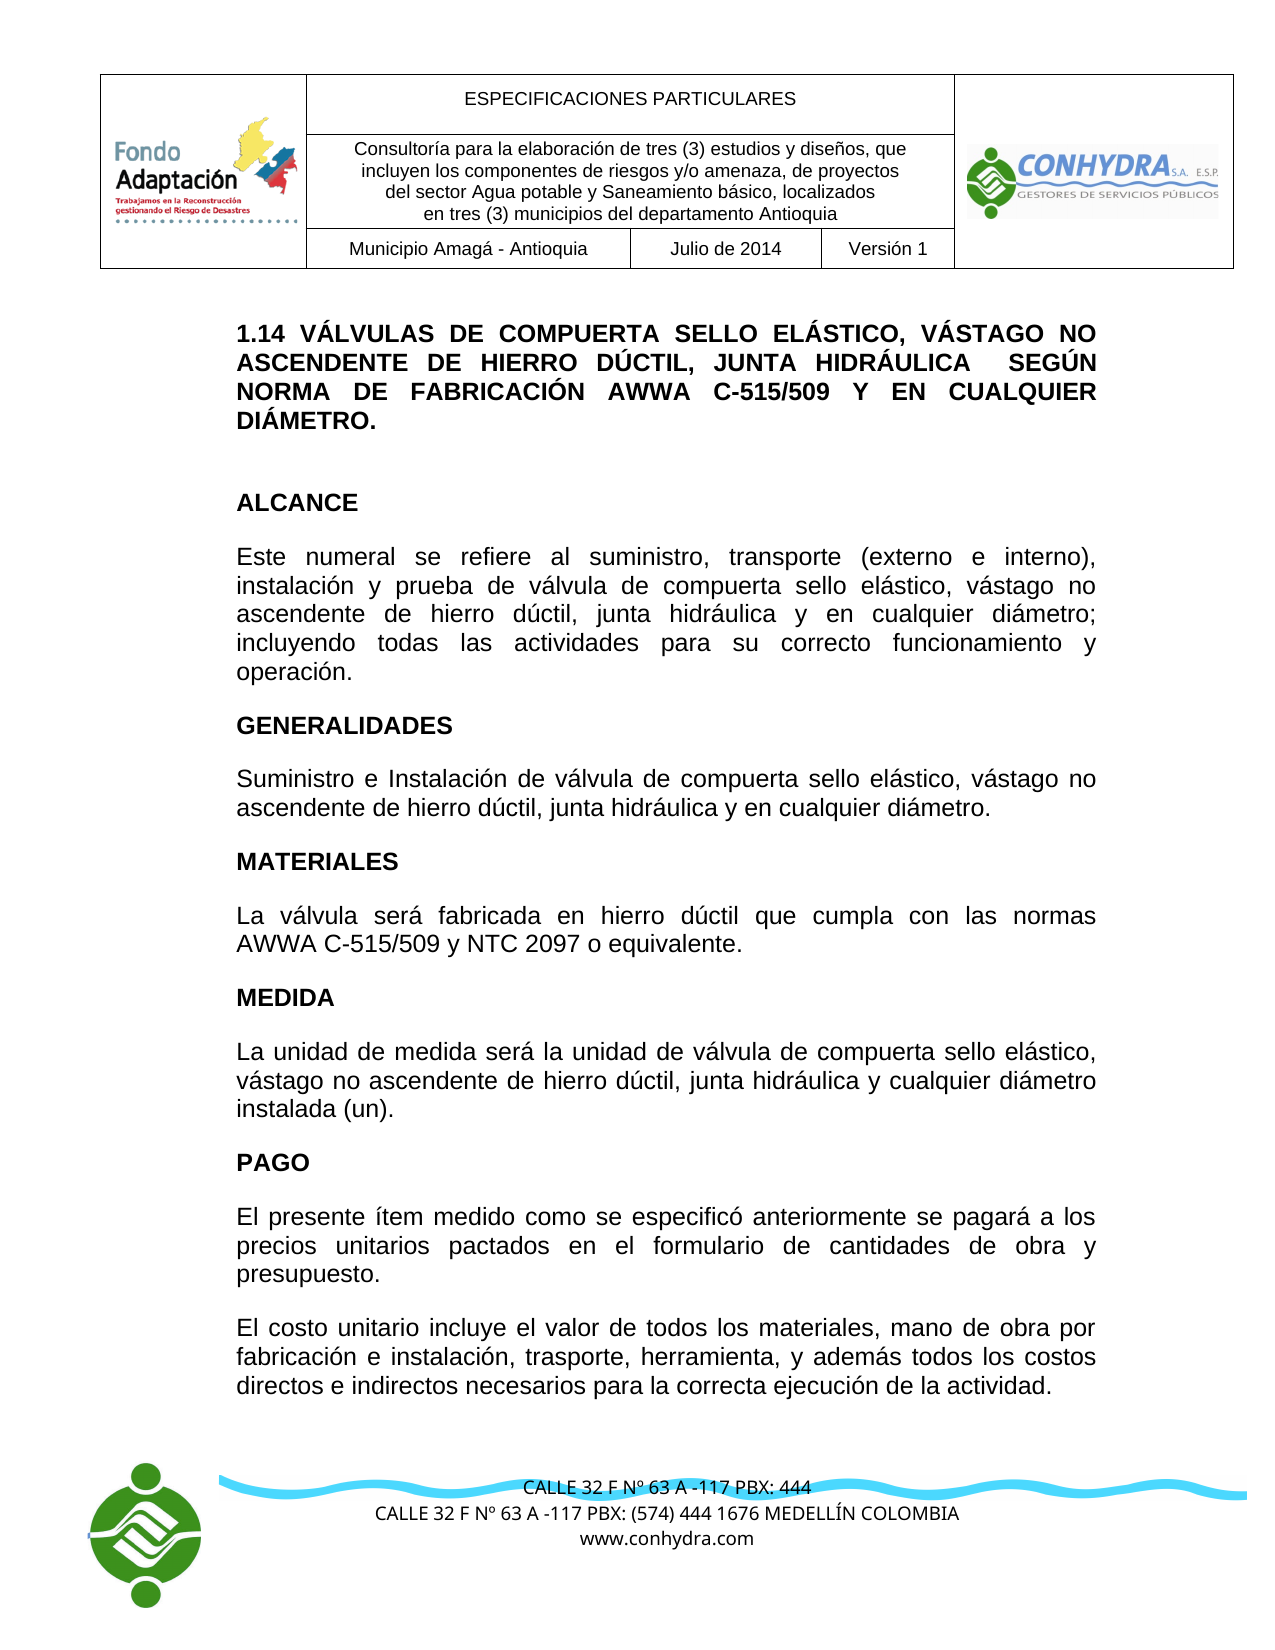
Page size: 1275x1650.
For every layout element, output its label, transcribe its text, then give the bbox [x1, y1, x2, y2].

text PAGO [236, 1148, 1098, 1177]
text GENERALIDADES [236, 711, 1098, 739]
text El presente ítem medido como se especificó anteriormente se pagará a los precios unitarios pactados en el formulario de cantidades de obra y presupuesto. [236, 1202, 1098, 1288]
text Este numeral se refiere al suministro, transporte (externo e interno), instalación y prueba de válvula de compuerta sello elástico, vástago no ascendente de hierro dúctil, junta hidráulica y en cualquier diámetro; incluyendo todas las actividades para su correcto funcionamiento y operación. [236, 542, 1098, 686]
subtitle 1.14 Válvulas de compuerta sello elástico, vástago no ascendente de Hierro Dúctil, Junta hidráulica según norma de fabricación AWWA C-515/509 y en cualquier diámetro. [236, 319, 1098, 434]
picture [967, 144, 1219, 219]
text La unidad de medida será la unidad de válvula de compuerta sello elástico, vástago no ascendente de hierro dúctil, junta hidráulica y cualquier diámetro instalada (un). [236, 1037, 1098, 1123]
text MEDIDA [236, 983, 1098, 1012]
text Suministro e Instalación de válvula de compuerta sello elástico, vástago no ascendente de hierro dúctil, junta hidráulica y en cualquier diámetro. [236, 764, 1098, 822]
text MATERIALES [236, 847, 1098, 876]
text La válvula será fabricada en hierro dúctil que cumpla con las normas AWWA C-515/509 y NTC 2097 o equivalente. [236, 901, 1098, 958]
picture [218, 1475, 1247, 1501]
picture [115, 111, 298, 224]
text ALCANCE [236, 488, 1098, 517]
picture [87, 1457, 201, 1608]
text El costo unitario incluye el valor de todos los materiales, mano de obra por fabricación e instalación, trasporte, herramienta, y además todos los costos directos e indirectos necesarios para la correcta ejecución de la actividad. [236, 1313, 1098, 1399]
